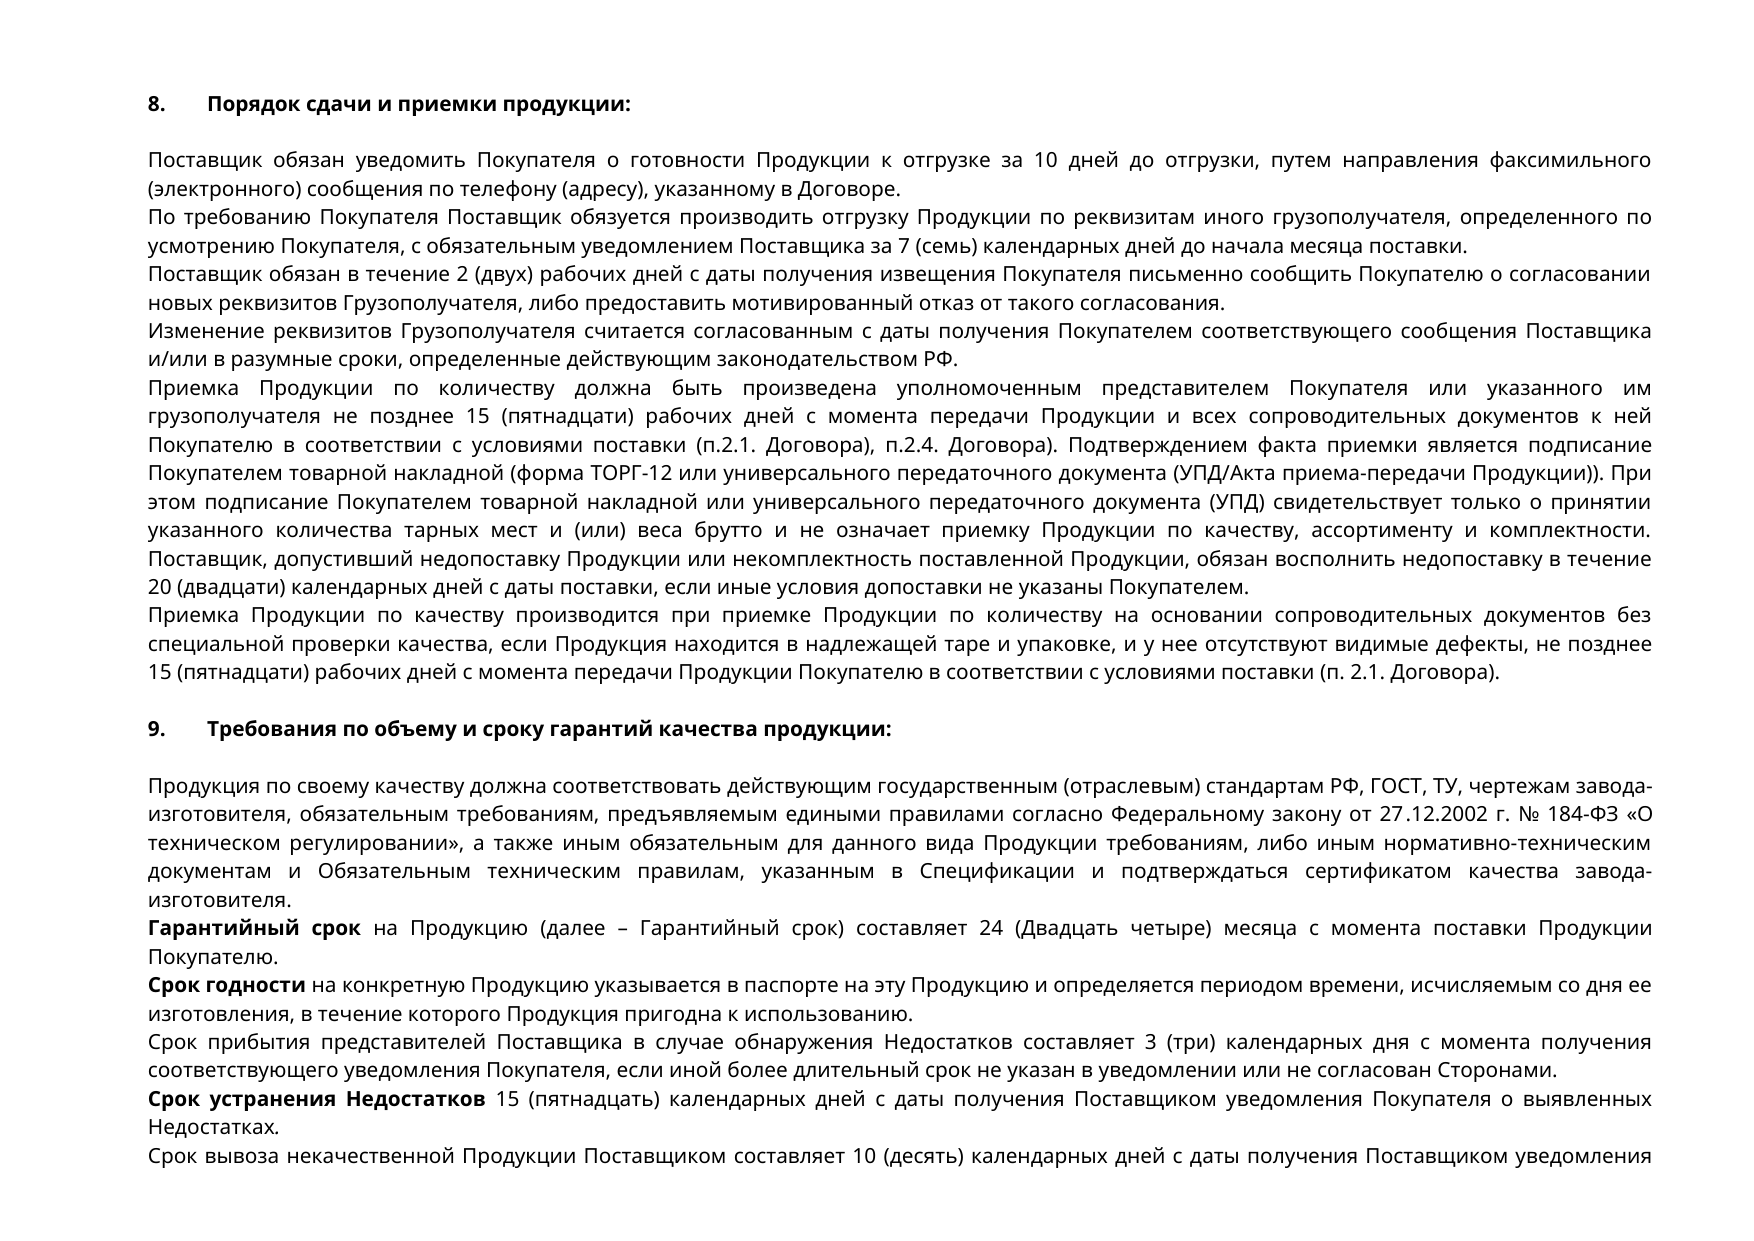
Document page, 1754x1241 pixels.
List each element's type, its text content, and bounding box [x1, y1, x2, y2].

list Порядок сдачи и приемки продукции: [148, 89, 1654, 117]
text Приемка Продукции по количеству должна быть произведена уполномоченным представителем Покупателя или указанного им грузополучателя не позднее 15 (пятнадцати) рабочих дней с момента передачи Продукции и всех сопроводительных документов к ней Покупателю в соответствии с условиями поставки (п.2.1. Договора), п.2.4. Договора). Подтверждением факта приемки является подписание Покупателем товарной накладной (форма ТОРГ-12 или универсального передаточного документа (УПД/Акта приема-передачи Продукции)). При этом подписание Покупателем товарной накладной или универсального передаточного документа (УПД) свидетельствует только о принятии указанного количества тарных мест и (или) веса брутто и не означает приемку Продукции по качеству, ассортименту и комплектности. Поставщик, допустивший недопоставку Продукции или некомплектность поставленной Продукции, обязан восполнить недопоставку в течение 20 (двадцати) календарных дней с даты поставки, если иные условия допоставки не указаны Покупателем. [148, 373, 1654, 601]
text Срок устранения Недостатков 15 (пятнадцать) календарных дней с даты получения Поставщиком уведомления Покупателя о выявленных Недостатках. [148, 1084, 1654, 1141]
text Поставщик обязан в течение 2 (двух) рабочих дней с даты получения извещения Покупателя письменно сообщить Покупателю о согласовании новых реквизитов Грузополучателя, либо предоставить мотивированный отказ от такого согласования. [148, 259, 1654, 316]
text Поставщик обязан уведомить Покупателя о готовности Продукции к отгрузке за 10 дней до отгрузки, путем направления факсимильного (электронного) сообщения по телефону (адресу), указанному в Договоре. [148, 146, 1654, 202]
text Приемка Продукции по качеству производится при приемке Продукции по количеству на основании сопроводительных документов без специальной проверки качества, если Продукция находится в надлежащей таре и упаковке, и у нее отсутствуют видимые дефекты, не позднее 15 (пятнадцати) рабочих дней с момента передачи Продукции Покупателю в соответствии с условиями поставки (п. 2.1. Договора). [148, 601, 1654, 686]
list Срок прибытия представителей Поставщика в случае обнаружения Недостатков составляет 3 (три) календарных дня с момента получения соответствующего уведомления Покупателя, если иной более длительный срок не указан в уведомлении или не согласован Сторонами. [148, 1027, 1654, 1084]
list Требования по объему и сроку гарантий качества продукции: [148, 714, 1654, 743]
list Срок годности на конкретную Продукцию указывается в паспорте на эту Продукцию и определяется периодом времени, исчисляемым со дня ее изготовления, в течение которого Продукция пригодна к использованию. [148, 970, 1654, 1027]
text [148, 1141, 1654, 1169]
text По требованию Покупателя Поставщик обязуется производить отгрузку Продукции по реквизитам иного грузополучателя, определенного по усмотрению Покупателя, с обязательным уведомлением Поставщика за 7 (семь) календарных дней до начала месяца поставки. [148, 202, 1654, 259]
list Гарантийный срок на Продукцию (далее – Гарантийный срок) составляет 24 (Двадцать четыре) месяца с момента поставки Продукции Покупателю. [148, 913, 1654, 970]
list Продукция по своему качеству должна соответствовать действующим государственным (отраслевым) стандартам РФ, ГОСТ, ТУ, чертежам завода-изготовителя, обязательным требованиям, предъявляемым едиными правилами согласно Федеральному закону от 27.12.2002 г. № 184-ФЗ «О техническом регулировании», а также иным обязательным для данного вида Продукции требованиям, либо иным нормативно-техническим документам и Обязательным техническим правилам, указанным в Спецификации и подтверждаться сертификатом качества завода-изготовителя. [148, 771, 1654, 913]
text Изменение реквизитов Грузополучателя считается согласованным с даты получения Покупателем соответствующего сообщения Поставщика и/или в разумные сроки, определенные действующим законодательством РФ. [148, 316, 1654, 373]
